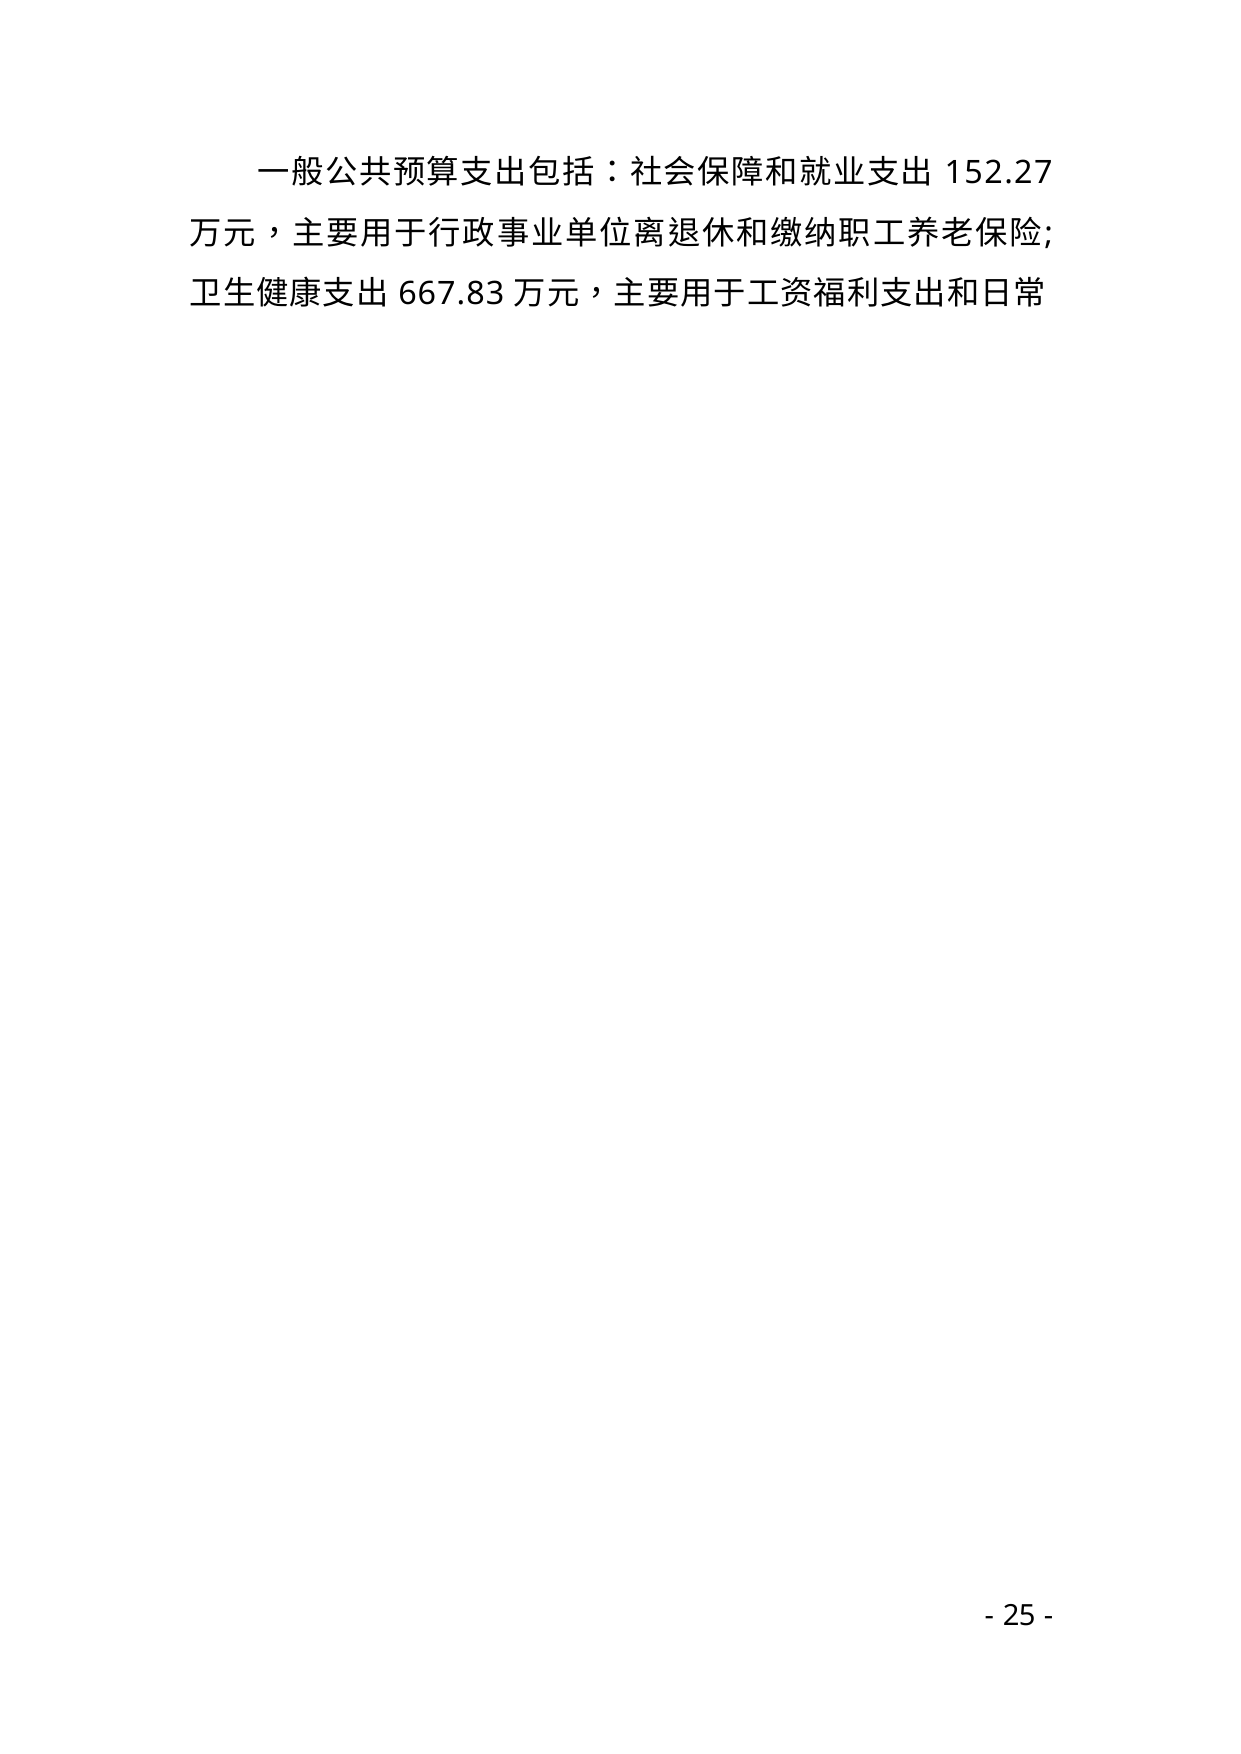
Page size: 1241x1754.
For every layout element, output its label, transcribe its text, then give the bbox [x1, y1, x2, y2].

text 一般公共预算支出包括：社会保障和就业支出 152.27 万元，主要用于行政事业单位离退休和缴纳职工养老保险; 卫生健康支出 667.83 万元，主要用于工资福利支出和日常 [189, 149, 1053, 314]
